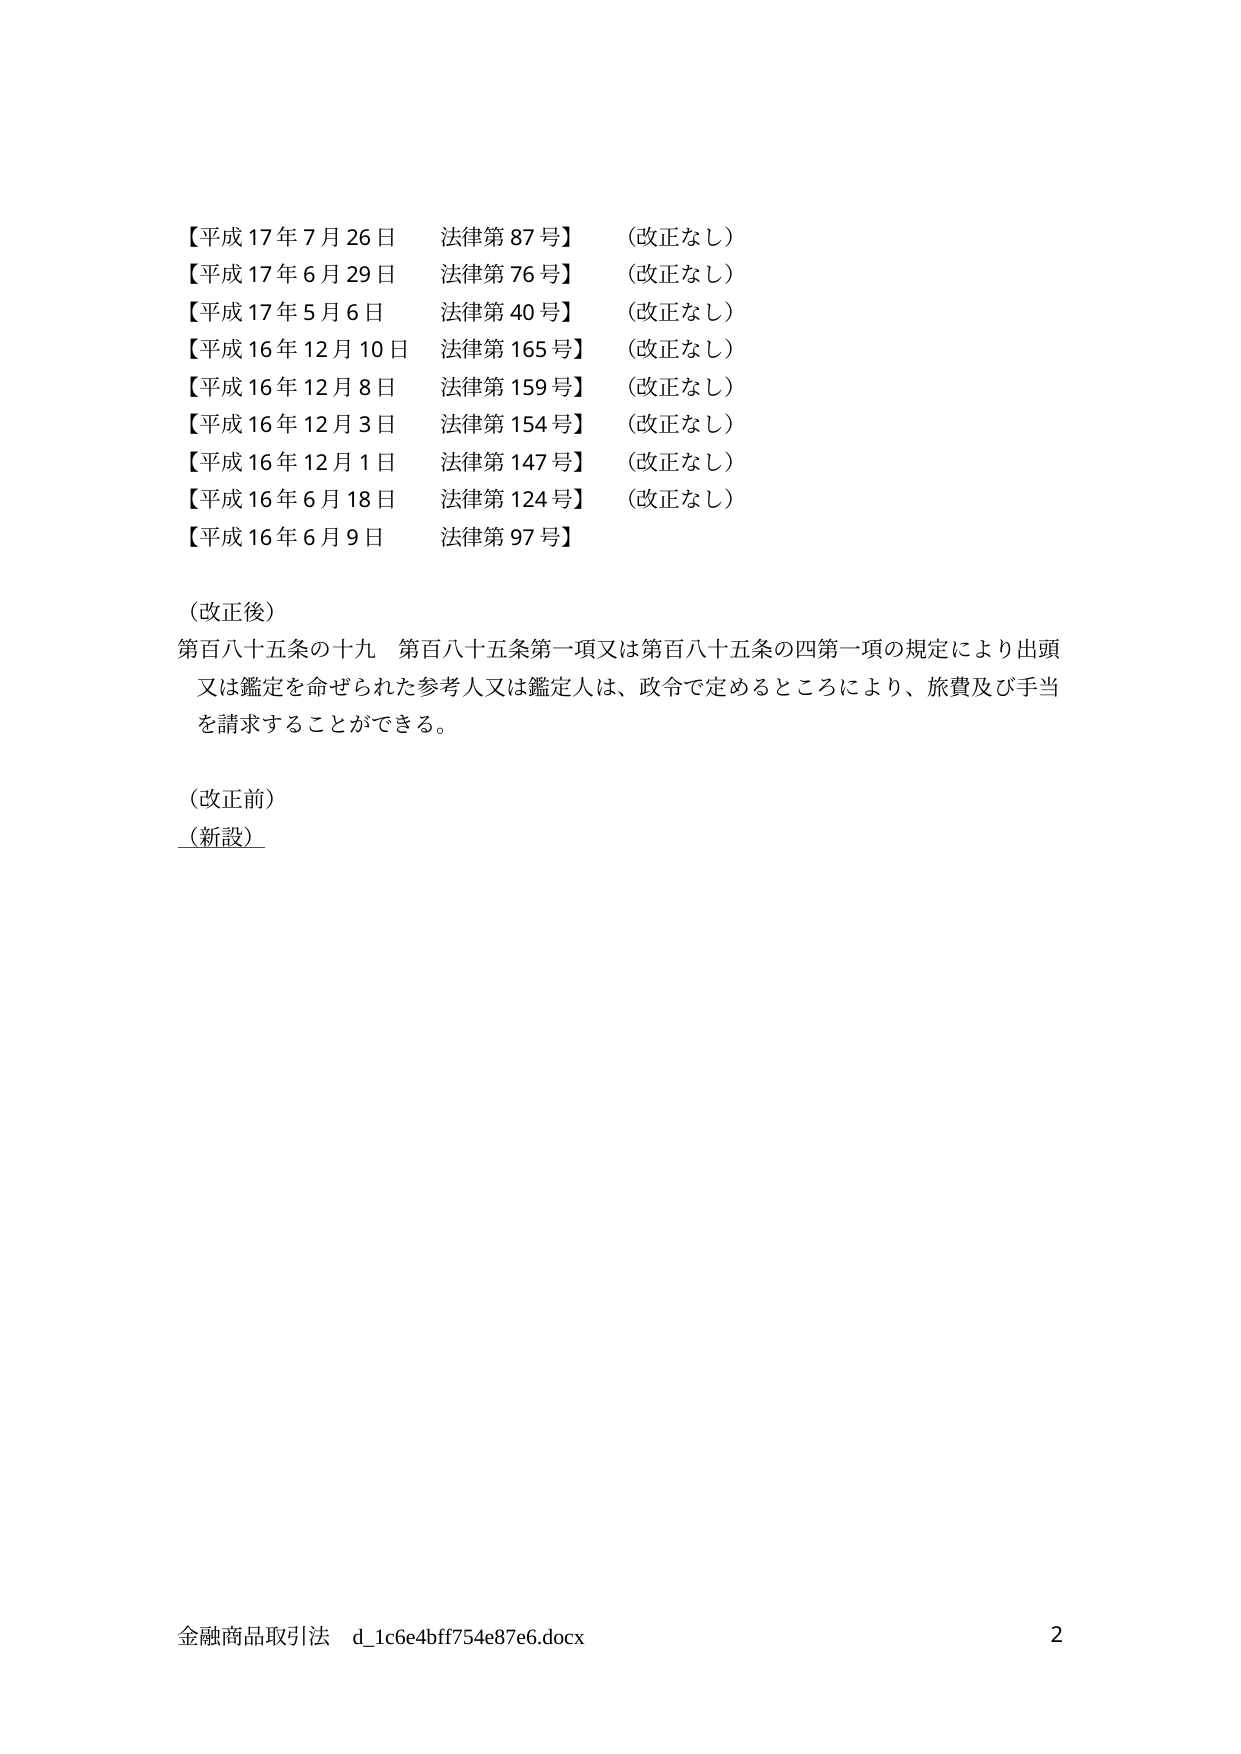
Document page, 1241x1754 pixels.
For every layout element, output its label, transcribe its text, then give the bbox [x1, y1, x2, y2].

text （改正前） [177, 779, 1063, 817]
text 【平成16年12月10日 法律第165号】 （改正なし） [177, 329, 1063, 367]
text 【平成16年12月1日 法律第147号】 （改正なし） [177, 442, 1063, 479]
text 第百八十五条の十九 第百八十五条第一項又は第百八十五条の四第一項の規定により出頭又は鑑定を命ぜられた参考人又は鑑定人は、政令で定めるところにより、旅費及び手当を請求することができる。 [177, 629, 1063, 742]
text 【平成16年6月18日 法律第124号】 （改正なし） [177, 479, 1063, 517]
text 【平成17年7月26日 法律第87号】 （改正なし） [177, 217, 1063, 254]
text 【平成16年6月9日 法律第97号】 [177, 517, 1063, 554]
text 【平成17年6月29日 法律第76号】 （改正なし） [177, 254, 1063, 292]
text 【平成17年5月6日 法律第40号】 （改正なし） [177, 292, 1063, 329]
text （改正後） [177, 592, 1063, 629]
text 【平成16年12月8日 法律第159号】 （改正なし） [177, 367, 1063, 404]
text （新設） [177, 817, 1063, 854]
text 【平成16年12月3日 法律第154号】 （改正なし） [177, 404, 1063, 442]
